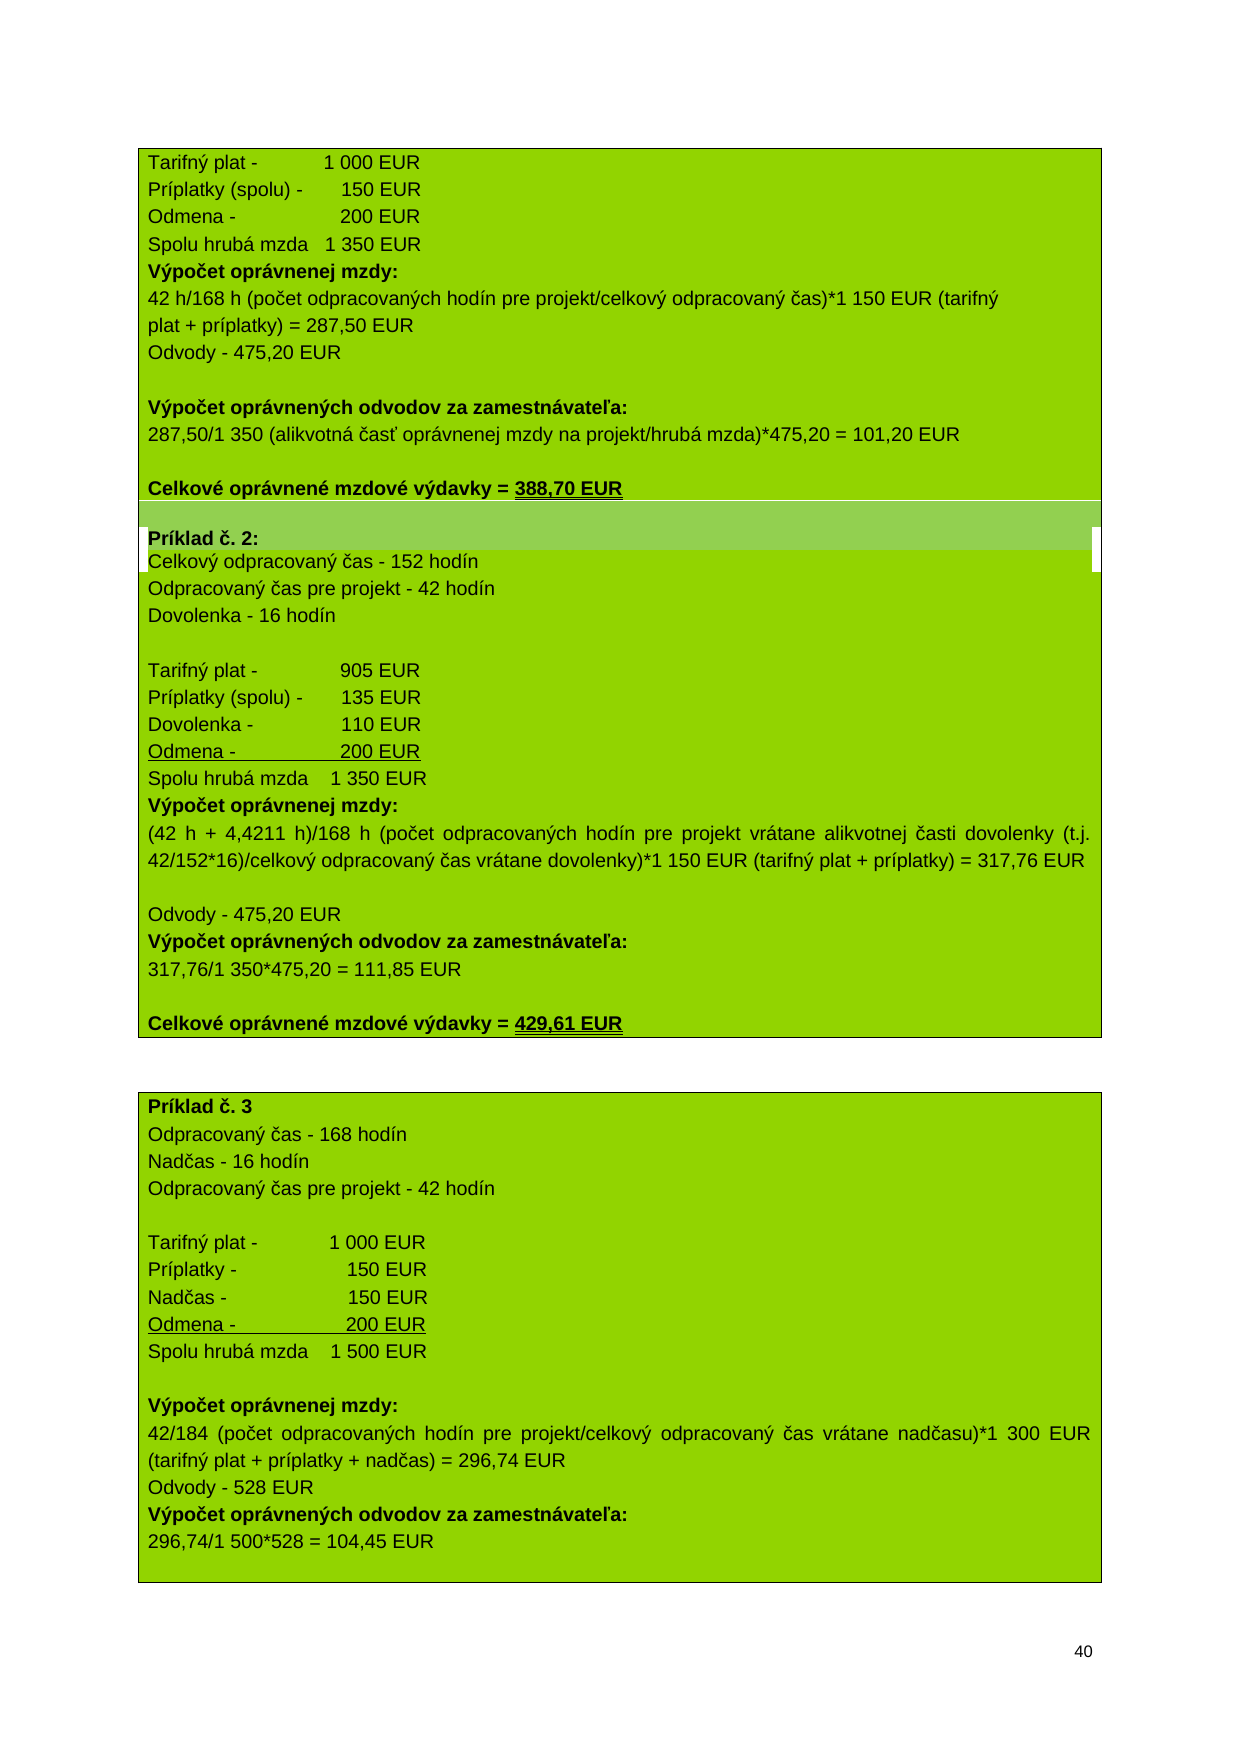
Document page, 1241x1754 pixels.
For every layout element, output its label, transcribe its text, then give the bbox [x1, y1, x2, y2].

text Spolu hrubá mzda 1 500 EUR [139, 1337, 1101, 1363]
text Výpočet oprávnenej mzdy: [139, 791, 1101, 817]
text 296,74/1 500*528 = 104,45 EUR [139, 1527, 1101, 1553]
text 317,76/1 350*475,20 = 111,85 EUR [139, 954, 1101, 980]
text Odmena - 200 EUR [139, 737, 1101, 763]
text Odpracovaný čas pre projekt - 42 hodín [139, 574, 1101, 599]
text Výpočet oprávnenej mzdy: [139, 256, 1101, 282]
text Tarifný plat - 905 EUR [139, 655, 1101, 681]
text 287,50/1 350 (alikvotná časť oprávnenej mzdy na projekt/hrubá mzda)*475,20 = 101,20 EUR [139, 419, 1101, 445]
text Výpočet oprávnenej mzdy: [139, 1391, 1101, 1417]
text Príplatky (spolu) - 135 EUR [139, 682, 1101, 708]
text Spolu hrubá mzda 1 350 EUR [139, 229, 1101, 255]
text Nadčas - 150 EUR [139, 1282, 1101, 1308]
text plat + príplatky) = 287,50 EUR [139, 311, 1101, 337]
text Odvody - 528 EUR [139, 1473, 1101, 1498]
text Odpracovaný čas - 168 hodín [139, 1119, 1101, 1145]
text Výpočet oprávnených odvodov za zamestnávateľa: [139, 927, 1101, 953]
text Celkový odpracovaný čas - 152 hodín [148, 550, 1092, 572]
text Tarifný plat - 1 000 EUR [139, 1228, 1101, 1254]
text 42/184 (počet odpracovaných hodín pre projekt/celkový odpracovaný čas vrátane nadčasu)*1 300 EUR (tarifný plat + príplatky + nadčas) = 296,74 EUR [139, 1418, 1101, 1471]
text Nadčas - 16 hodín [139, 1146, 1101, 1172]
text Výpočet oprávnených odvodov za zamestnávateľa: [139, 1500, 1101, 1526]
text Odvody - 475,20 EUR [139, 338, 1101, 364]
text Príklad č. 2: [148, 527, 1092, 550]
text Príklad č. 3 [139, 1093, 1101, 1118]
text Celkové oprávnené mzdové výdavky = 429,61 EUR [139, 1009, 1101, 1037]
text Dovolenka - 16 hodín [139, 601, 1101, 627]
text Spolu hrubá mzda 1 350 EUR [139, 764, 1101, 790]
text Výpočet oprávnených odvodov za zamestnávateľa: [139, 392, 1101, 418]
text Príplatky (spolu) - 150 EUR [139, 175, 1101, 201]
text Dovolenka - 110 EUR [139, 710, 1101, 736]
text Odpracovaný čas pre projekt - 42 hodín [139, 1174, 1101, 1199]
text Tarifný plat - 1 000 EUR [139, 149, 1101, 173]
text (42 h + 4,4211 h)/168 h (počet odpracovaných hodín pre projekt vrátane alikvotnej časti dovolenky (t.j. 42/152*16)/celkový odpracovaný čas vrátane dovolenky)*1 150 EUR (tarifný plat + príplatky) = 317,76 EUR [139, 818, 1101, 871]
text Odvody - 475,20 EUR [139, 900, 1101, 926]
text Odmena - 200 EUR [139, 1309, 1101, 1335]
text Celkové oprávnené mzdové výdavky = 388,70 EUR [139, 474, 1101, 500]
text 42 h/168 h (počet odpracovaných hodín pre projekt/celkový odpracovaný čas)*1 150 EUR (tarifný [139, 284, 1101, 309]
text Príplatky - 150 EUR [139, 1255, 1101, 1281]
text Odmena - 200 EUR [139, 202, 1101, 228]
